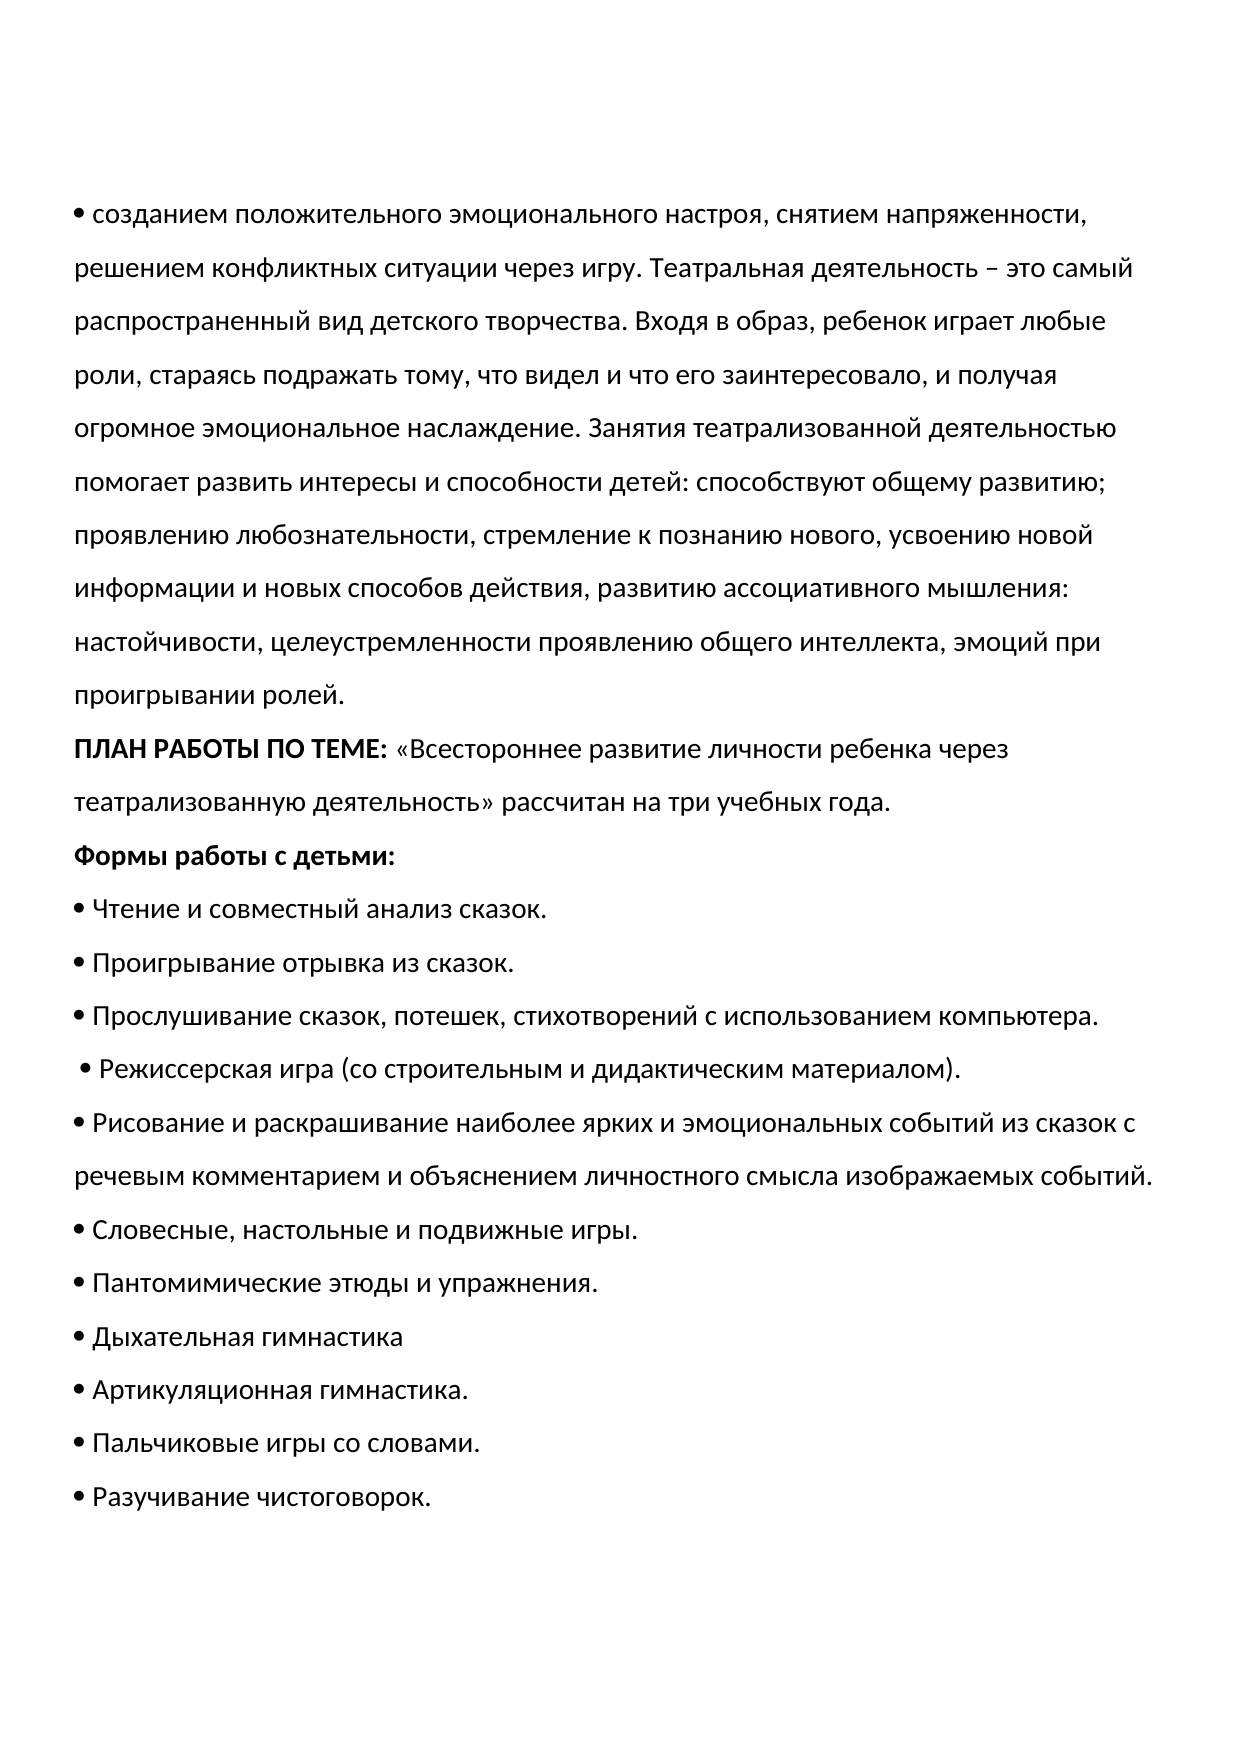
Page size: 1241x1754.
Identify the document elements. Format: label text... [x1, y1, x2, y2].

text помогает развить интересы и способности детей: способствуют общему развитию; проявлению любознательности, стремление к познанию нового, усвоению новой [74, 463, 1167, 552]
text информации и новых способов действия, развитию ассоциативного мышления: настойчивости, целеустремленности проявлению общего интеллекта, эмоций при проигрывании ролей. [74, 569, 1167, 712]
text Рисование и раскрашивание наиболее ярких и эмоциональных событий из сказок с речевым комментарием и объяснением личностного смысла изображаемых событий. Словесные, настольные и подвижные игры. [74, 1104, 1167, 1246]
text Артикуляционная гимнастика. [74, 1371, 1167, 1407]
text Пальчиковые игры со словами. [74, 1424, 1167, 1460]
text Прослушивание сказок, потешек, стихотворений с использованием компьютера. [74, 997, 1167, 1033]
text Дыхательная гимнастика [74, 1318, 1167, 1353]
text Пантомимические этюды и упражнения. [74, 1264, 1167, 1300]
text Формы работы с детьми: [74, 837, 1167, 872]
text Режиссерская игра (со строительным и дидактическим материалом). [74, 1051, 1167, 1086]
text ПЛАН РАБОТЫ ПО ТЕМЕ: «Всестороннее развитие личности ребенка через театрализованную деятельность» рассчитан на три учебных года. [74, 730, 1167, 819]
text Разучивание чистоговорок. [74, 1478, 1167, 1514]
text созданием положительного эмоционального настроя, снятием напряженности, решением конфликтных ситуации через игру. Театральная деятельность – это самый распространенный вид детского творчества. Входя в образ, ребенок играет любые роли, стараясь подражать тому, что видел и что его заинтересовало, и получая огромное эмоциональное наслаждение. Занятия театрализованной деятельностью [74, 196, 1167, 445]
text Чтение и совместный анализ сказок. [74, 890, 1167, 926]
text Проигрывание отрывка из сказок. [74, 944, 1167, 979]
